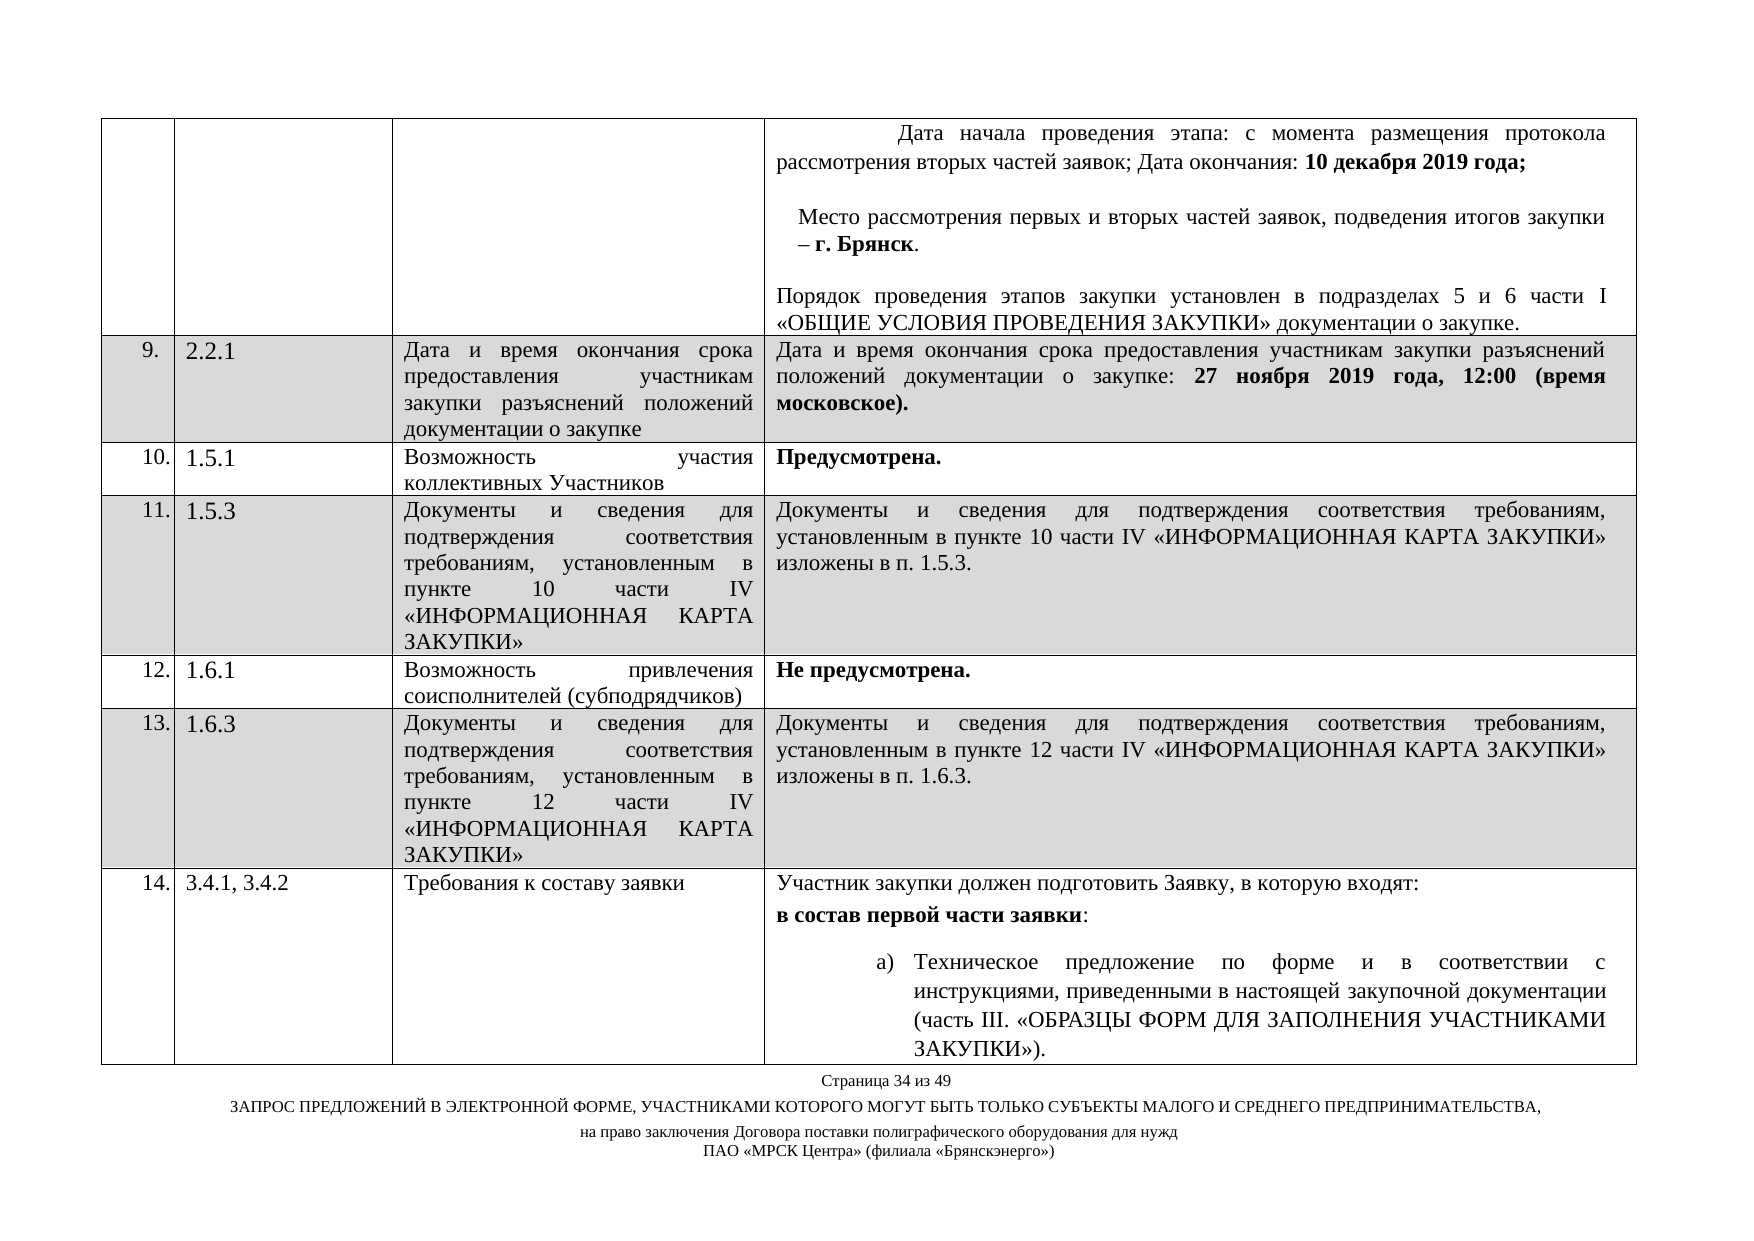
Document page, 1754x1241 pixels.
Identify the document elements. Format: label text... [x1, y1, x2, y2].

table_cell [175, 119, 392, 335]
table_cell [393, 869, 764, 1064]
table_cell Документы и сведения для подтверждения соответствия требованиям, установленным в пункте 10 части IV «ИНФОРМАЦИОННАЯ КАРТА ЗАКУПКИ» [393, 496, 764, 654]
table_cell [102, 869, 174, 1064]
table_cell [102, 119, 174, 335]
table_cell 2.2.1 [175, 336, 392, 442]
table_cell Предусмотрена. [765, 443, 1636, 495]
table_cell Возможность участия коллективных Участников [393, 443, 764, 495]
table_cell [102, 656, 174, 708]
table_cell 3.4.1, 3.4.2 [175, 869, 392, 1064]
table_cell Дата и время окончания срока предоставления участникам закупки разъяснений положений документации о закупке [393, 336, 764, 442]
table_cell 1.5.3 [175, 496, 392, 654]
table_cell Возможность привлечения соисполнителей (субподрядчиков) [393, 656, 764, 708]
table_cell Документы и сведения для подтверждения соответствия требованиям, установленным в пункте 10 части IV «ИНФОРМАЦИОННАЯ КАРТА ЗАКУПКИ» изложены в п. 1.5.3. [765, 496, 1636, 654]
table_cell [765, 119, 1636, 335]
table_cell Документы и сведения для подтверждения соответствия требованиям, установленным в пункте 12 части IV «ИНФОРМАЦИОННАЯ КАРТА ЗАКУПКИ» [393, 709, 764, 867]
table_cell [393, 119, 764, 335]
table_cell 1.6.1 [175, 656, 392, 708]
table_cell 1.6.3 [175, 709, 392, 867]
table_cell [102, 443, 174, 495]
table_cell Документы и сведения для подтверждения соответствия требованиям, установленным в пункте 12 части IV «ИНФОРМАЦИОННАЯ КАРТА ЗАКУПКИ» изложены в п. 1.6.3. [765, 709, 1636, 867]
table_cell [102, 496, 174, 654]
table_cell Дата и время окончания срока предоставления участникам закупки разъяснений положений документации о закупке: 27 ноября 2019 года, 12:00 (время московское). [765, 336, 1636, 442]
table_cell [102, 709, 174, 867]
table_cell Не предусмотрена. [765, 656, 1636, 708]
table_cell [102, 336, 174, 442]
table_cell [765, 869, 1636, 1064]
table_cell 1.5.1 [175, 443, 392, 495]
